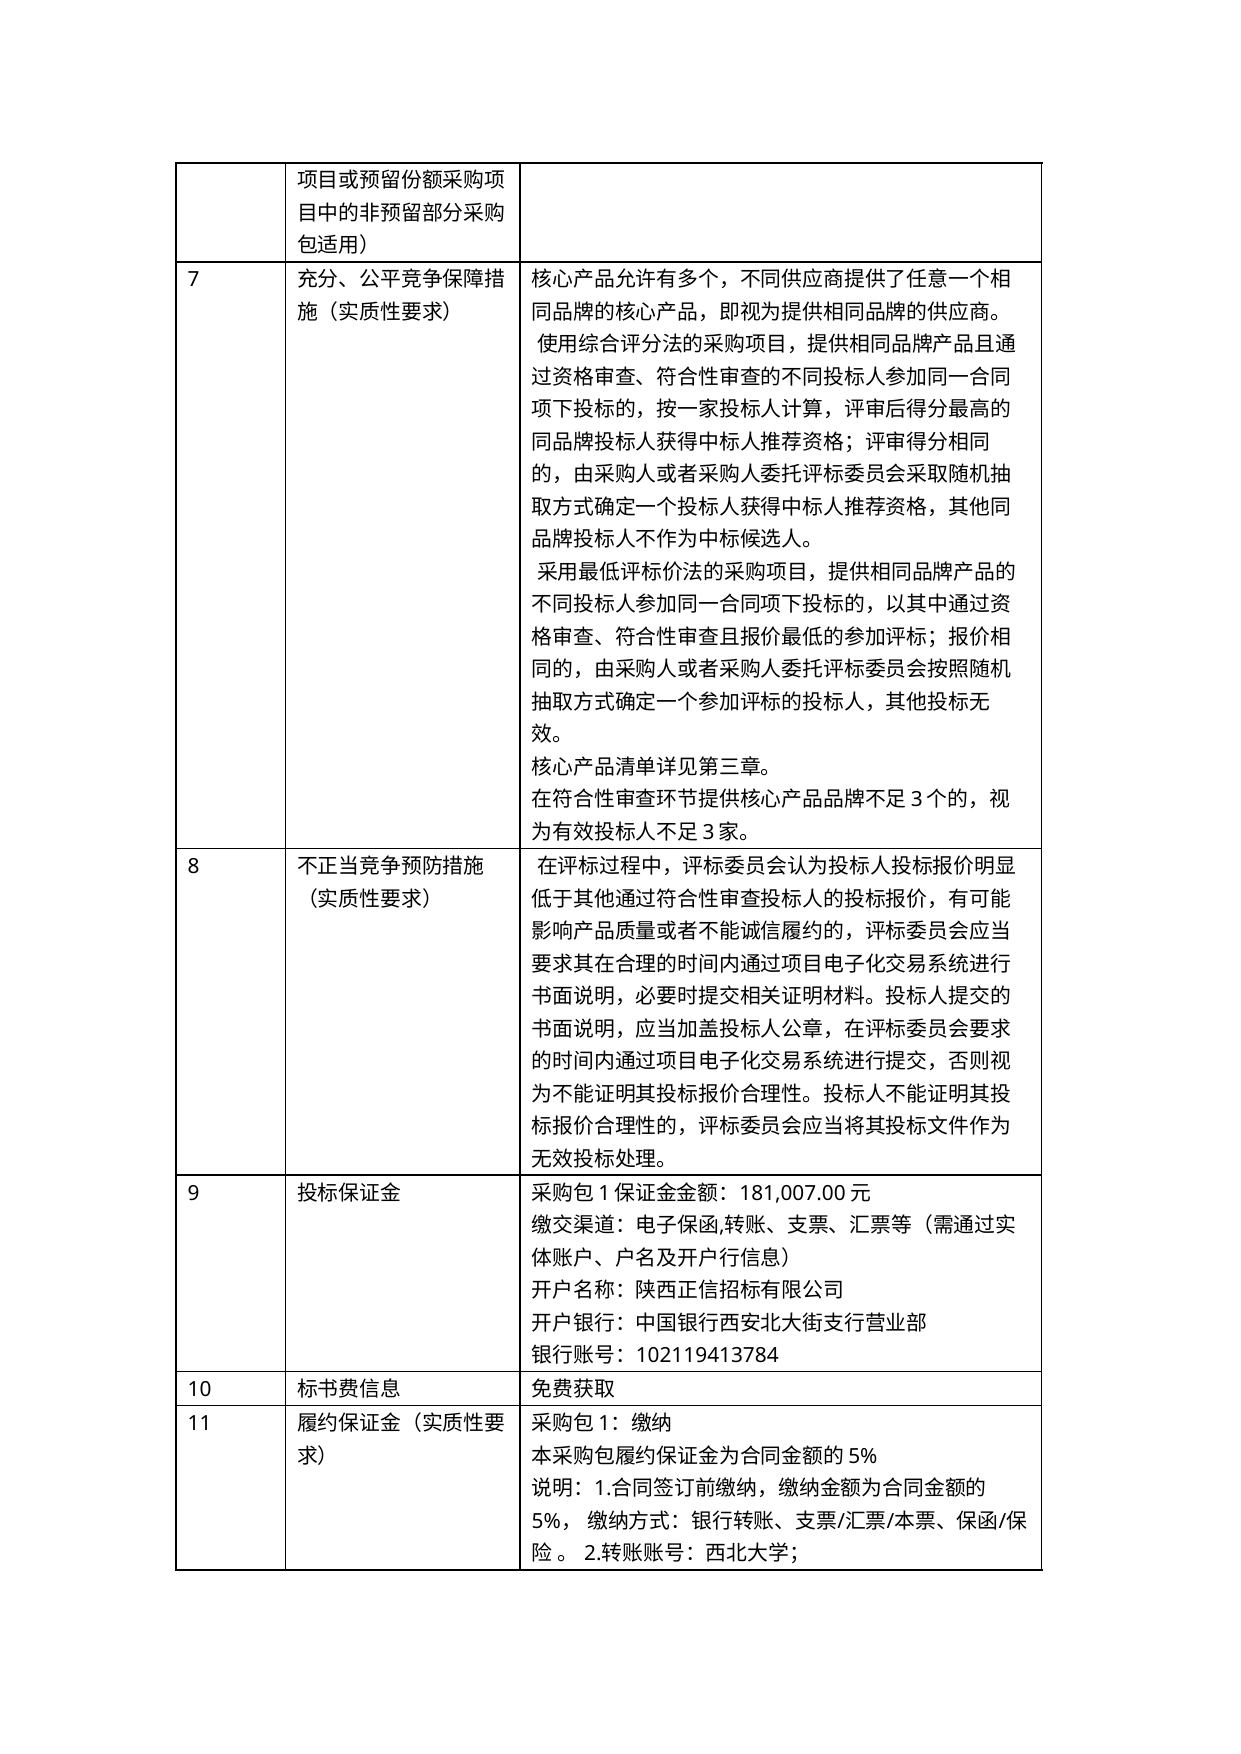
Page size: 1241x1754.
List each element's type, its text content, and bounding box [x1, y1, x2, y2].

table_cell 9 [177, 1176, 285, 1371]
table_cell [521, 164, 1041, 261]
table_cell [521, 1406, 1041, 1569]
table_cell 6 [177, 164, 285, 261]
table_cell 7 [177, 263, 285, 848]
table_cell 投标保证金 [286, 1176, 519, 1371]
table_cell 8 [177, 849, 285, 1174]
table_cell 11 [177, 1406, 285, 1569]
table_cell 充分、公平竞争保障措施（实质性要求） [286, 263, 519, 848]
table_cell 在评标过程中，评标委员会认为投标人投标报价明显低于其他通过符合性审查投标人的投标报价，有可能影响产品质量或者不能诚信履约的，评标委员会应当要求其在合理的时间内通过项目电子化交易系统进行书面说明，必要时提交相关证明材料。投标人提交的书面说明，应当加盖投标人公章，在评标委员会要求的时间内通过项目电子化交易系统进行提交，否则视为不能证明其投标报价合理性。投标人不能证明其投标报价合理性的，评标委员会应当将其投标文件作为无效投标处理。 [521, 849, 1041, 1174]
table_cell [286, 164, 519, 261]
table_cell 核心产品允许有多个，不同供应商提供了任意一个相同品牌的核心产品，即视为提供相同品牌的供应商。 使用综合评分法的采购项目，提供相同品牌产品且通过资格审查、符合性审查的不同投标人参加同一合同项下投标的，按一家投标人计算，评审后得分最高的同品牌投标人获得中标人推荐资格；评审得分相同的，由采购人或者采购人委托评标委员会采取随机抽取方式确定一个投标人获得中标人推荐资格，其他同品牌投标人不作为中标候选人。 采用最低评标价法的采购项目，提供相同品牌产品的不同投标人参加同一合同项下投标的，以其中通过资格审查、符合性审查且报价最低的参加评标；报价相同的，由采购人或者采购人委托评标委员会按照随机抽取方式确定一个参加评标的投标人，其他投标无效。 核心产品清单详见第三章。 在符合性审查环节提供核心产品品牌不足3个的，视为有效投标人不足3家。 [521, 263, 1041, 848]
table_cell 履约保证金（实质性要求） [286, 1406, 519, 1569]
table_cell 免费获取 [521, 1372, 1041, 1405]
table_cell 采购包1保证金金额：181,007.00元 缴交渠道：电子保函,转账、支票、汇票等（需通过实体账户、户名及开户行信息） 开户名称：陕西正信招标有限公司 开户银行：中国银行西安北大街支行营业部 银行账号：102119413784 [521, 1176, 1041, 1371]
table_cell 不正当竞争预防措施（实质性要求） [286, 849, 519, 1174]
table_cell 10 [177, 1372, 285, 1405]
table_cell 标书费信息 [286, 1372, 519, 1405]
